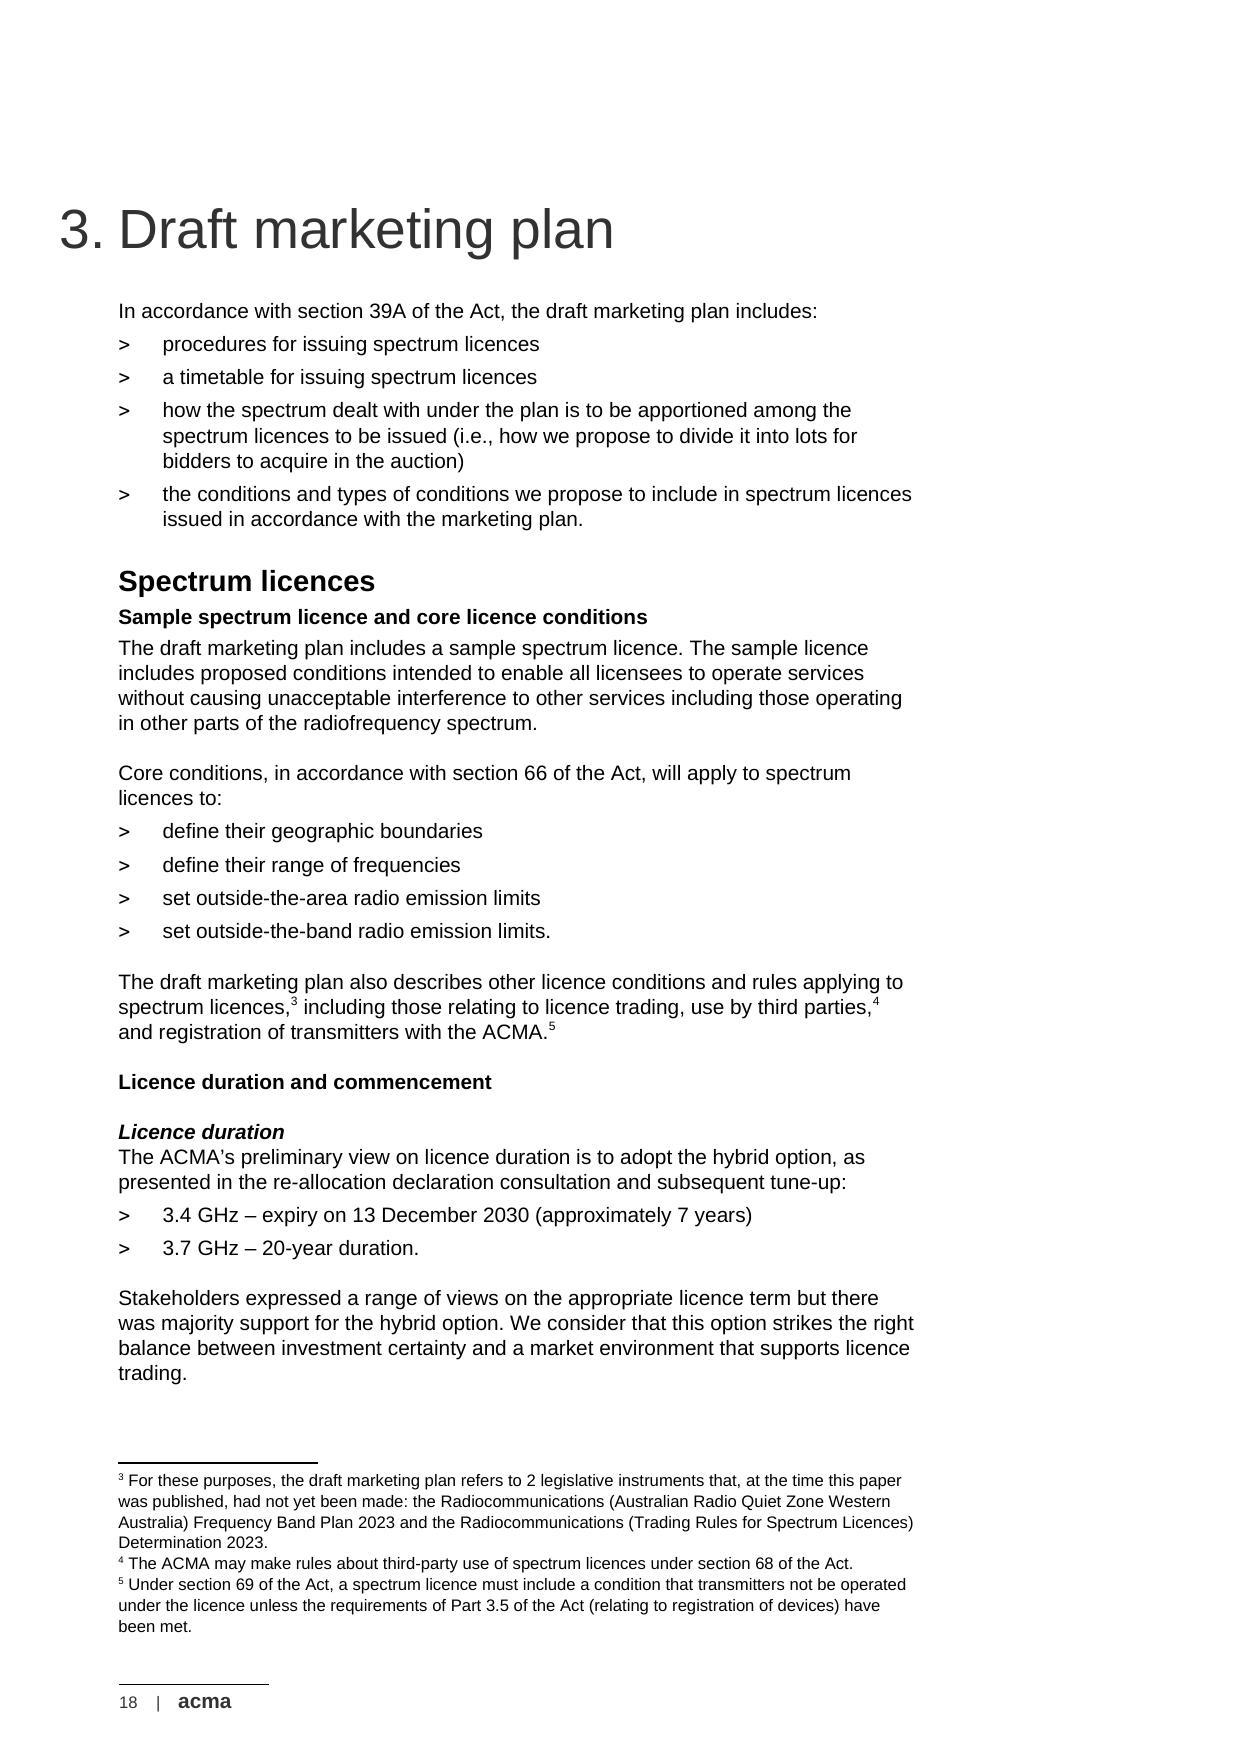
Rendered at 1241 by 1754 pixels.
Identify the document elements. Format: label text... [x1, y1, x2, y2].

text The draft marketing plan includes a sample spectrum licence. The sample licence includes proposed conditions intended to enable all licensees to operate services without causing unacceptable interference to other services including those operating in other parts of the radiofrequency spectrum. [118, 635, 916, 735]
text define their geographic boundaries [118, 818, 916, 843]
text The draft marketing plan also describes other licence conditions and rules applying to spectrum licences, including those relating to licence trading, use by third parties, and registration of transmitters with the ACMA. [118, 968, 916, 1043]
text the conditions and types of conditions we propose to include in spectrum licences issued in accordance with the marketing plan. [118, 481, 916, 531]
text how the spectrum dealt with under the plan is to be apportioned among the spectrum licences to be issued (i.e., how we propose to divide it into lots for bidders to acquire in the auction) [118, 397, 916, 472]
text Stakeholders expressed a range of views on the appropriate licence term but there was majority support for the hybrid option. We consider that this option strikes the right balance between investment certainty and a market environment that supports licence trading. [118, 1285, 916, 1385]
text a timetable for issuing spectrum licences [118, 364, 916, 389]
subtitle Licence duration and commencement [118, 1068, 916, 1093]
list Core conditions, in accordance with section 66 of the Act, will apply to spectrum licences to: [118, 760, 916, 810]
text 3.4 GHz – expiry on 13 December 2030 (approximately 7 years) [118, 1202, 916, 1227]
subtitle Sample spectrum licence and core licence conditions [118, 604, 916, 629]
subtitle Spectrum licences [118, 564, 916, 598]
list The ACMA’s preliminary view on licence duration is to adopt the hybrid option, as presented in the re-allocation declaration consultation and subsequent tune-up: [118, 1143, 916, 1193]
list In accordance with section 39A of the Act, the draft marketing plan includes: [118, 297, 916, 322]
text procedures for issuing spectrum licences [118, 331, 916, 356]
subtitle Licence duration [118, 1118, 916, 1143]
text set outside-the-area radio emission limits [118, 885, 916, 910]
text 3.7 GHz – 20-year duration. [118, 1235, 916, 1260]
subtitle Draft marketing plan [59, 203, 916, 260]
text set outside-the-band radio emission limits. [118, 918, 916, 943]
text define their range of frequencies [118, 852, 916, 877]
